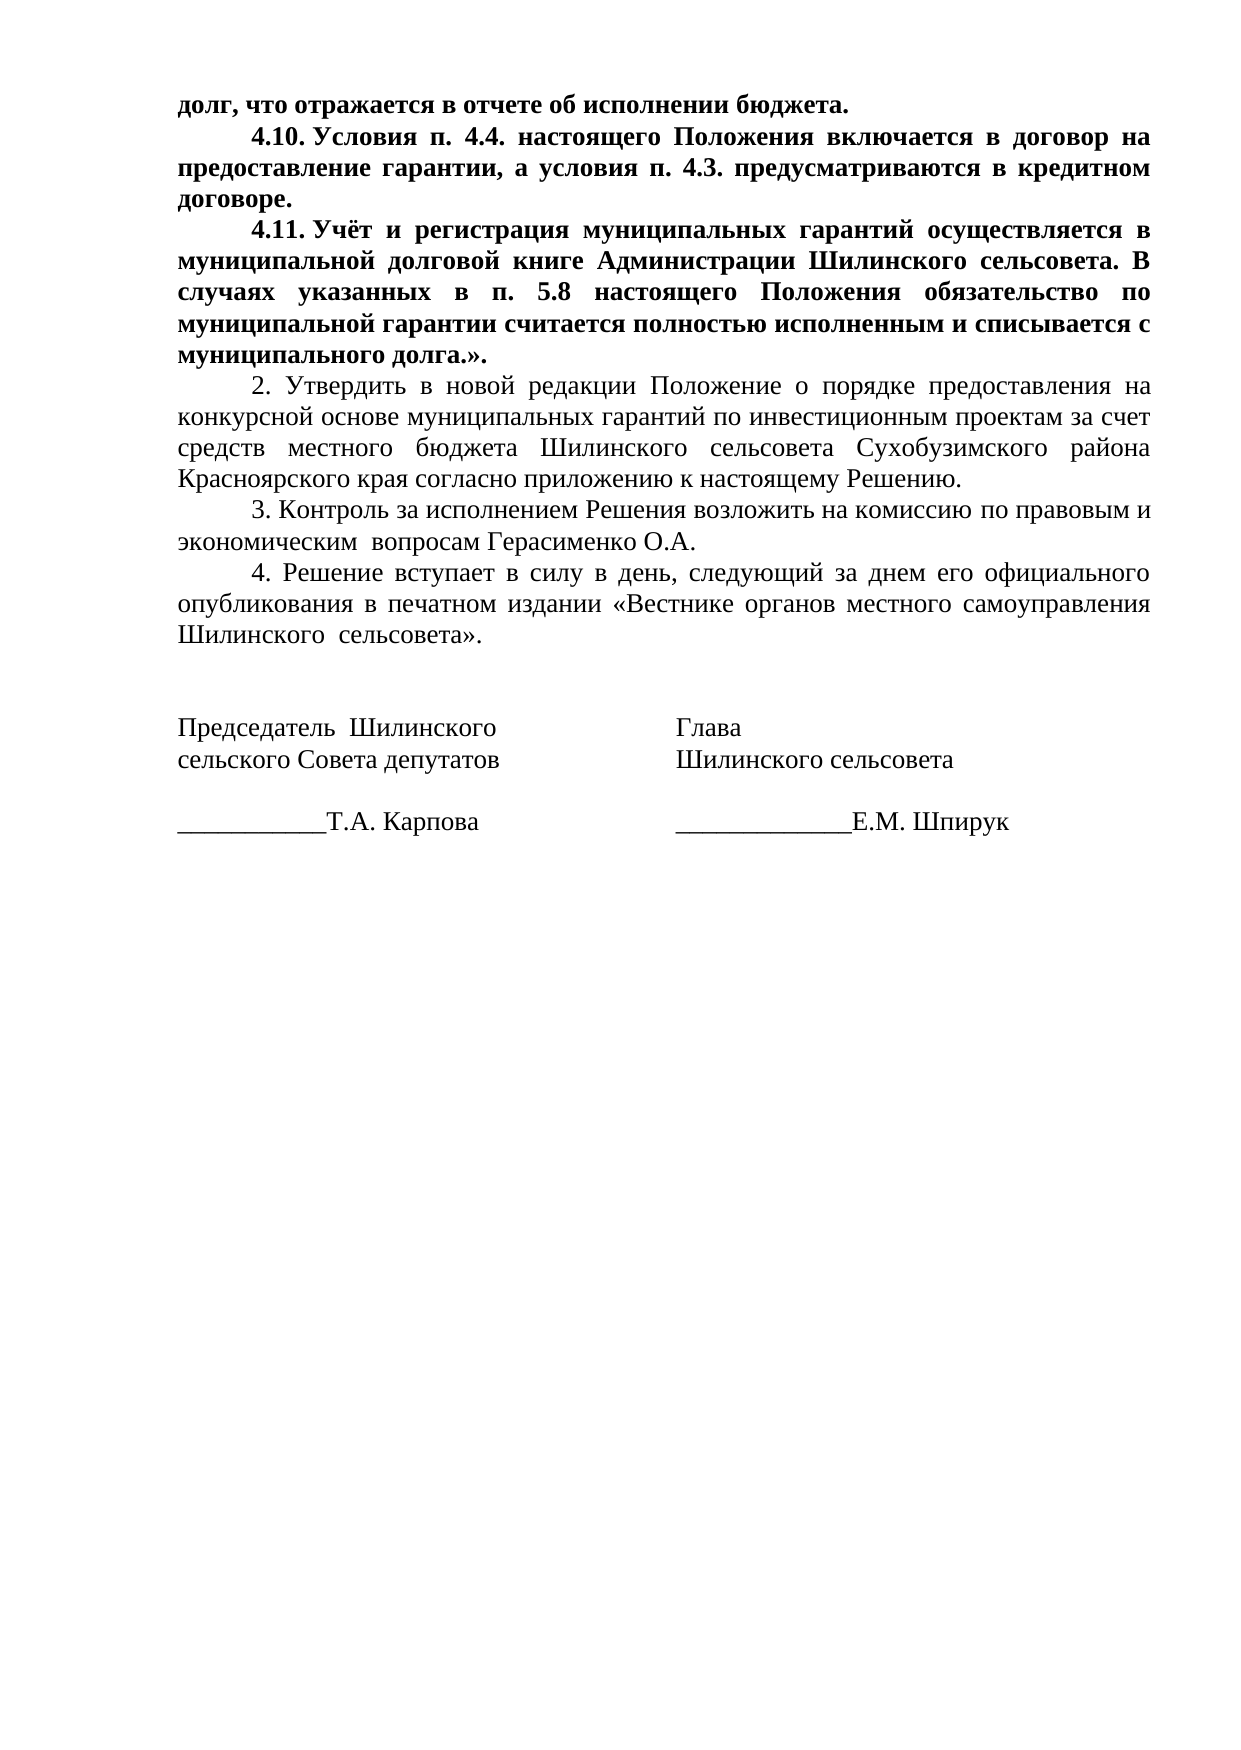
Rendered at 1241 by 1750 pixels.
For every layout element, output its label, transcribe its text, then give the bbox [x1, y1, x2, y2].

table_header Глава Шилинского сельсовета _____________Е.М. Шпирук [664, 712, 1163, 867]
text 4.10. Условия п. 4.4. настоящего Положения включается в договор на предоставление гарантии, а условия п. 4.3. предусматриваются в кредитном договоре. [177, 120, 1152, 213]
text 4.11. Учёт и регистрация муниципальных гарантий осуществляется в муниципальной долговой книге Администрации Шилинского сельсовета. В случаях указанных в п. 5.8 настоящего Положения обязательство по муниципальной гарантии считается полностью исполненным и списывается с муниципального долга.». [177, 213, 1152, 369]
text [177, 89, 1152, 120]
table_header Председатель Шилинского сельского Совета депутатов ___________Т.А. Карпова [166, 712, 664, 867]
text 2. Утвердить в новой редакции Положение о порядке предоставления на конкурсной основе муниципальных гарантий по инвестиционным проектам за счет средств местного бюджета Шилинского сельсовета Сухобузимского района Красноярского края согласно приложению к настоящему Решению. [177, 369, 1152, 493]
text 4. Решение вступает в силу в день, следующий за днем его официального опубликования в печатном издании «Вестнике органов местного самоуправления Шилинского сельсовета». [177, 556, 1152, 649]
text 3. Контроль за исполнением Решения возложить на комиссию по правовым и экономическим вопросам Герасименко О.А. [177, 493, 1152, 556]
